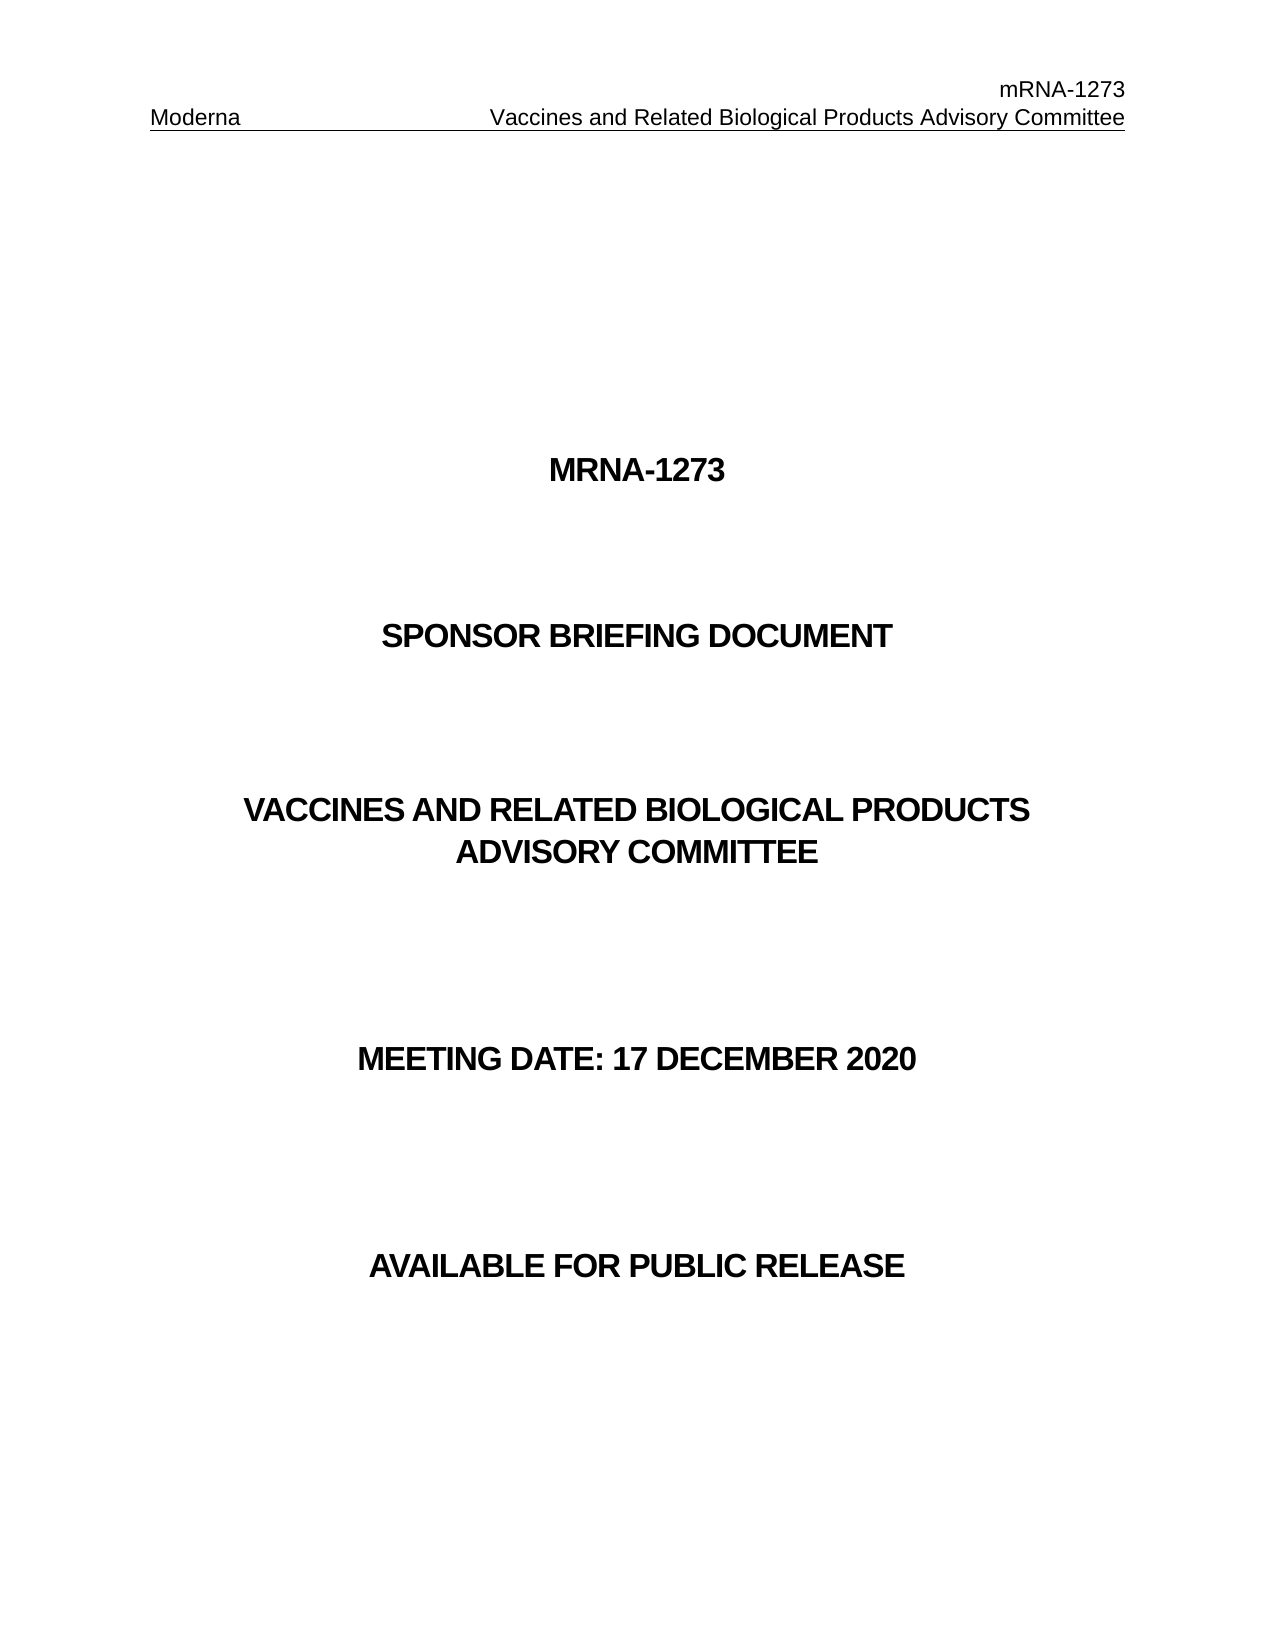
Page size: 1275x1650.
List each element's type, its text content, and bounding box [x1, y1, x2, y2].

title Vaccines and Related Biological Products [150, 790, 1125, 829]
title Sponsor Briefing Document [150, 616, 1125, 655]
title mRNA-1273 [150, 450, 1125, 489]
title Advisory Committee [150, 832, 1125, 870]
title Meeting Date: 17 December 2020 [150, 1039, 1125, 1078]
title Available for Public Release [150, 1246, 1125, 1285]
